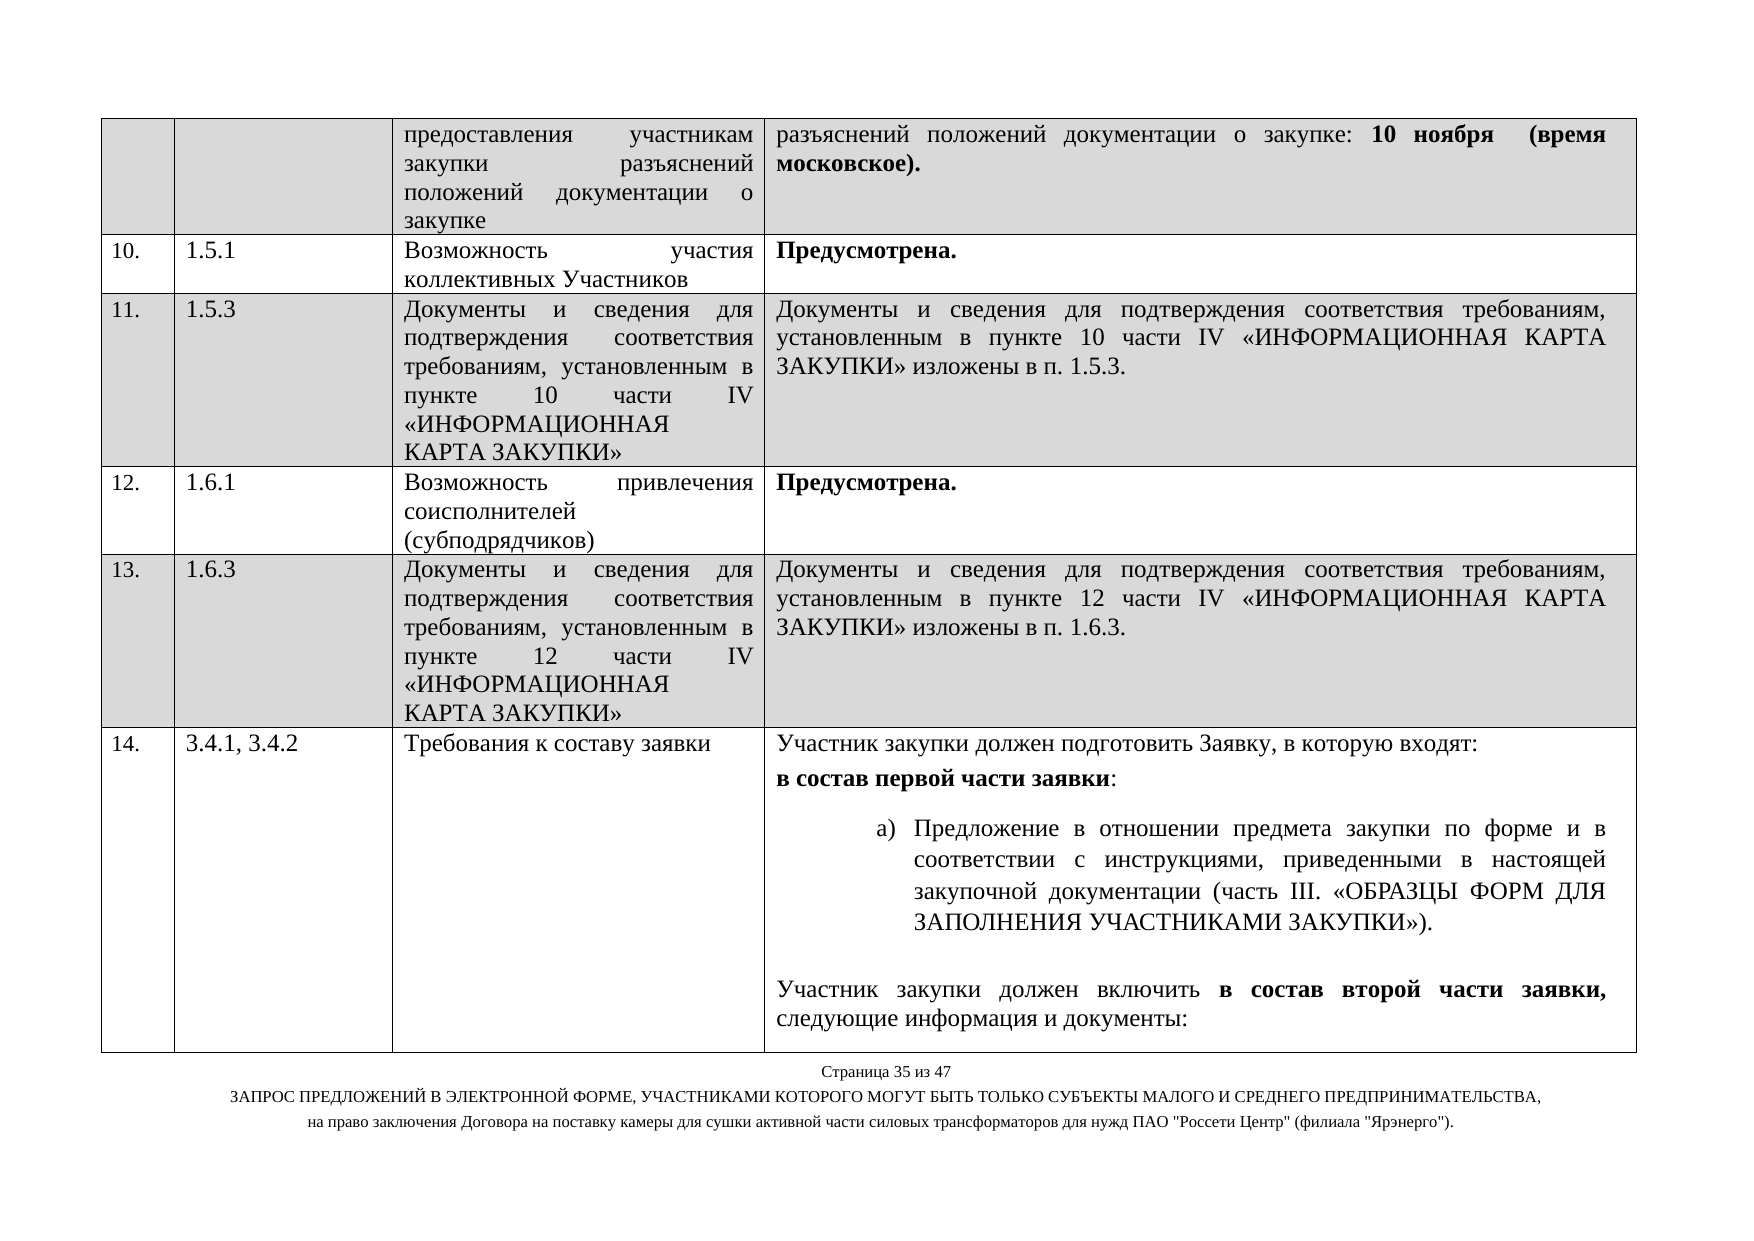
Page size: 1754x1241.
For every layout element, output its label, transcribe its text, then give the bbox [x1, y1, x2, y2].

table_cell [102, 119, 174, 234]
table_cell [393, 119, 764, 234]
table_cell [102, 467, 174, 553]
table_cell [393, 728, 764, 1052]
table_cell 3.4.1, 3.4.2 [175, 728, 392, 1052]
table_cell Предусмотрена. [765, 235, 1636, 293]
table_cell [765, 119, 1636, 234]
table_cell 1.5.3 [175, 294, 392, 466]
table_cell [102, 555, 174, 727]
table_cell 2.2.1 [175, 119, 392, 234]
table_cell 1.6.3 [175, 555, 392, 727]
table_cell 1.5.1 [175, 235, 392, 293]
table_cell Предусмотрена. [765, 467, 1636, 553]
table_cell Документы и сведения для подтверждения соответствия требованиям, установленным в пункте 12 части IV «ИНФОРМАЦИОННАЯ КАРТА ЗАКУПКИ» изложены в п. 1.6.3. [765, 555, 1636, 727]
table_cell [102, 728, 174, 1052]
table_cell 1.6.1 [175, 467, 392, 553]
table_cell [102, 235, 174, 293]
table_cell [765, 728, 1636, 1052]
table_cell [102, 294, 174, 466]
table_cell Возможность участия коллективных Участников [393, 235, 764, 293]
table_cell Документы и сведения для подтверждения соответствия требованиям, установленным в пункте 10 части IV «ИНФОРМАЦИОННАЯ КАРТА ЗАКУПКИ» [393, 294, 764, 466]
table_cell Документы и сведения для подтверждения соответствия требованиям, установленным в пункте 12 части IV «ИНФОРМАЦИОННАЯ КАРТА ЗАКУПКИ» [393, 555, 764, 727]
table_cell Возможность привлечения соисполнителей (субподрядчиков) [393, 467, 764, 553]
table_cell Документы и сведения для подтверждения соответствия требованиям, установленным в пункте 10 части IV «ИНФОРМАЦИОННАЯ КАРТА ЗАКУПКИ» изложены в п. 1.5.3. [765, 294, 1636, 466]
